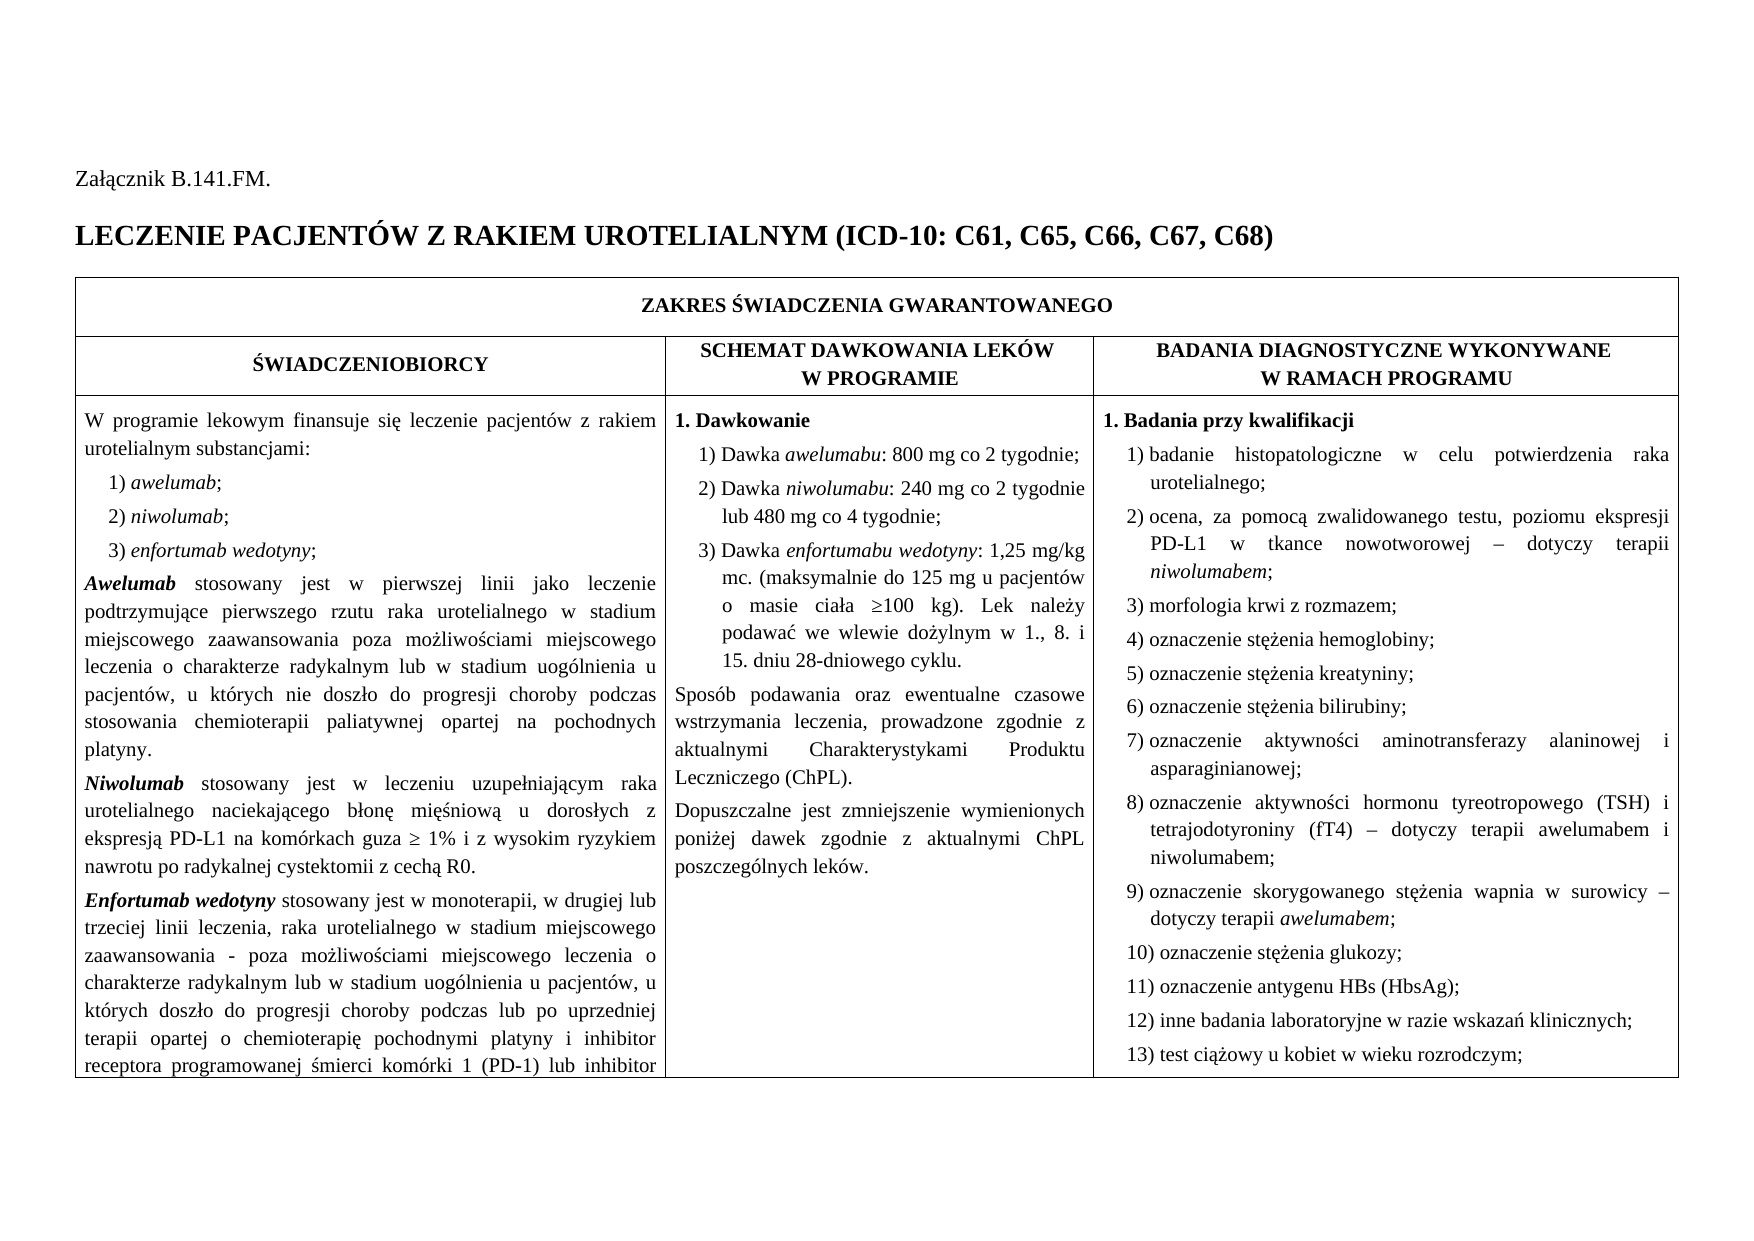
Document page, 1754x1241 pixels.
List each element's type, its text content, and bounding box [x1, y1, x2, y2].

text LECZENIE PACJENTÓW Z RAKIEM UROTELIALNYM (ICD-10: C61, C65, C66, C67, C68) [75, 218, 1679, 252]
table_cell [1094, 396, 1678, 1077]
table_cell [666, 396, 1093, 1077]
table_cell ŚWIADCZENIOBIORCY [76, 337, 665, 395]
table_header ZAKRES ŚWIADCZENIA GWARANTOWANEGO [76, 278, 1678, 336]
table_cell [76, 396, 665, 1077]
text Załącznik B.141.FM. [75, 165, 1679, 192]
table_cell SCHEMAT DAWKOWANIA LEKÓW W PROGRAMIE [666, 337, 1093, 395]
table_cell BADANIA DIAGNOSTYCZNE WYKONYWANE W RAMACH PROGRAMU [1094, 337, 1678, 395]
